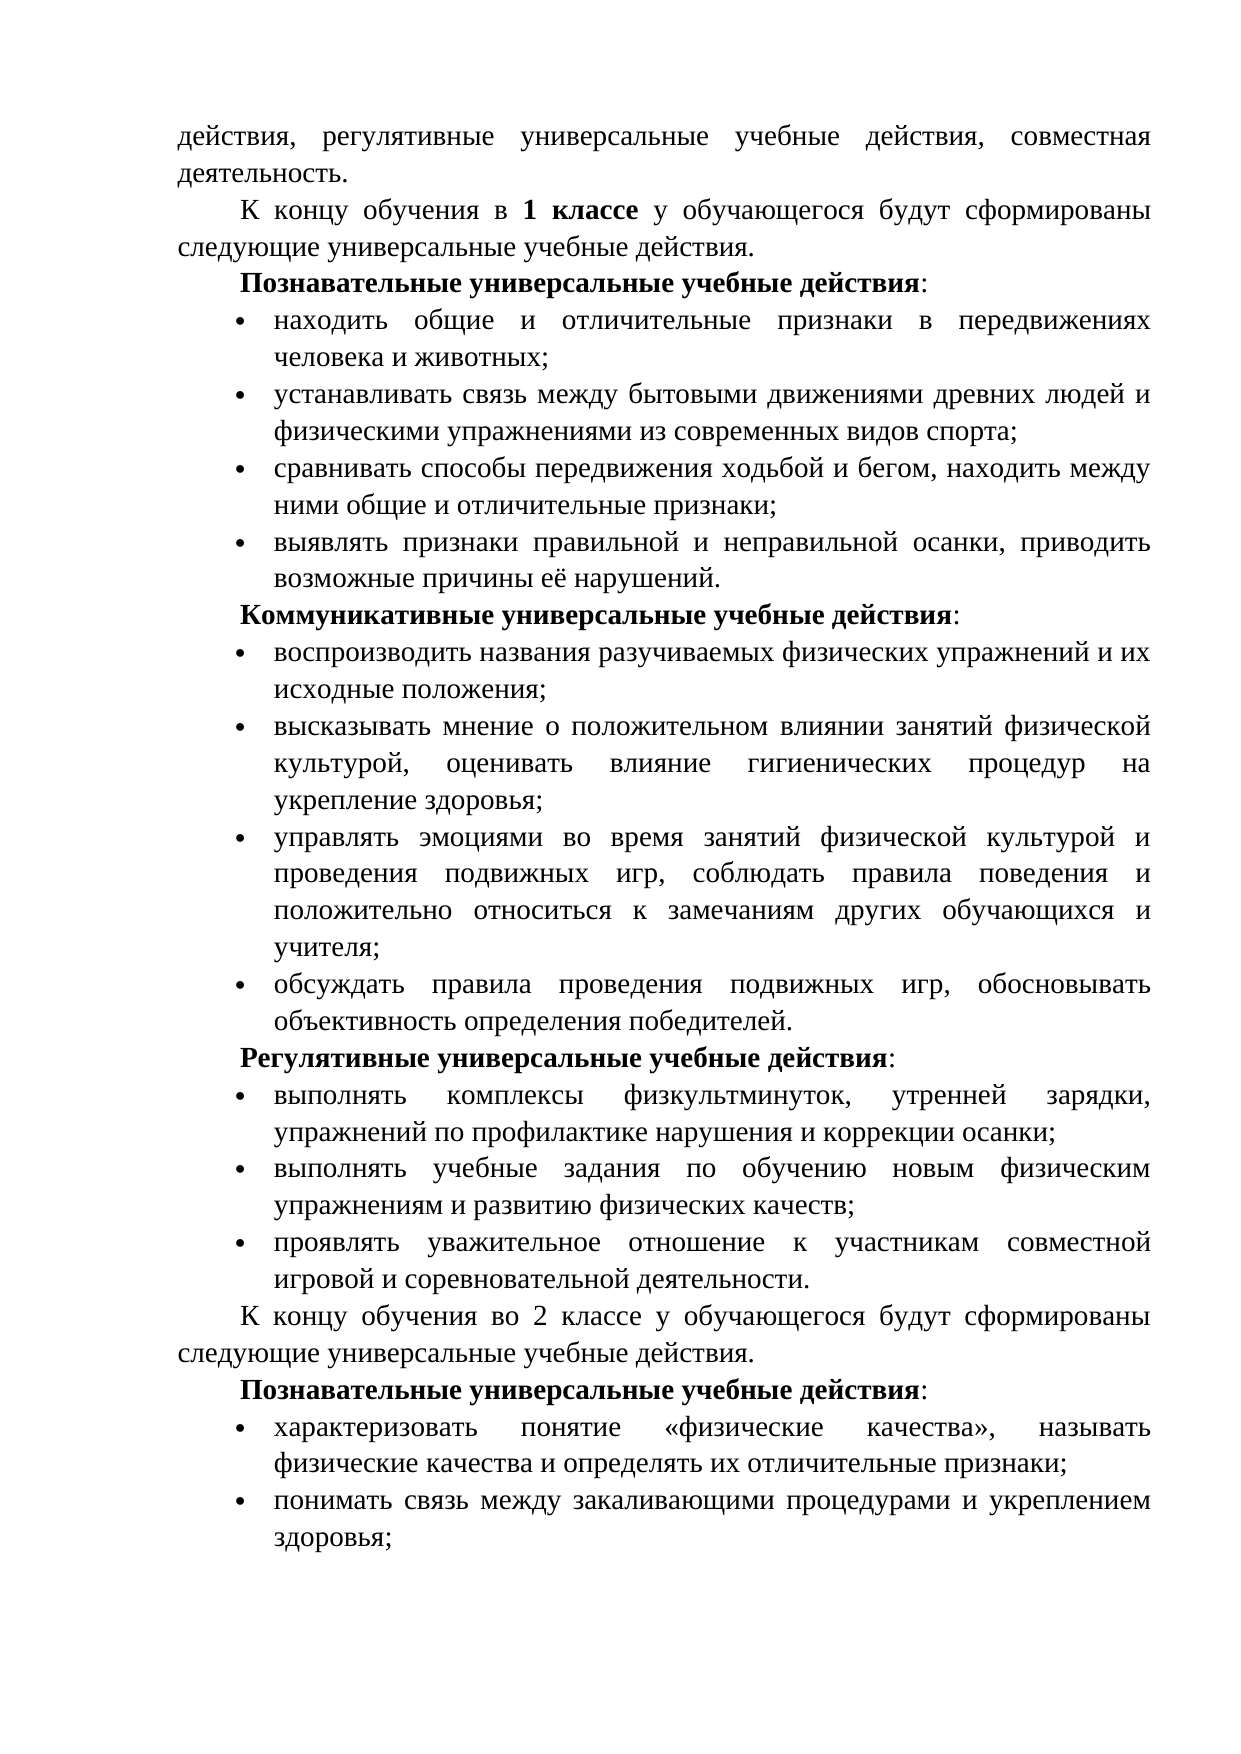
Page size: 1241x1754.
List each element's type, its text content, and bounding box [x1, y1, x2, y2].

text К концу обучения в 1 классе у обучающегося будут сформированы следующие универсальные учебные действия. [177, 192, 1152, 262]
list воспроизводить названия разучиваемых физических упражнений и их исходные положения; [236, 634, 1152, 705]
list обсуждать правила проведения подвижных игр, обосновывать объективность определения победителей. [236, 966, 1152, 1037]
text Регулятивные универсальные учебные действия: [177, 1040, 1152, 1073]
list понимать связь между закаливающими процедурами и укреплением здоровья; [236, 1482, 1152, 1553]
list выполнять учебные задания по обучению новым физическим упражнениям и развитию физических качеств; [236, 1151, 1152, 1221]
text К концу обучения во 2 классе у обучающегося будут сформированы следующие универсальные учебные действия. [177, 1298, 1152, 1368]
list высказывать мнение о положительном влиянии занятий физической культурой, оценивать влияние гигиенических процедур на укрепление здоровья; [236, 708, 1152, 815]
list управлять эмоциями во время занятий физической культурой и проведения подвижных игр, соблюдать правила поведения и положительно относиться к замечаниям других обучающихся и учителя; [236, 819, 1152, 963]
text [177, 118, 1152, 188]
list находить общие и отличительные признаки в передвижениях человека и животных; [236, 302, 1152, 373]
list устанавливать связь между бытовыми движениями древних людей и физическими упражнениями из современных видов спорта; [236, 376, 1152, 447]
list сравнивать способы передвижения ходьбой и бегом, находить между ними общие и отличительные признаки; [236, 450, 1152, 520]
list выполнять комплексы физкультминуток, утренней зарядки, упражнений по профилактике нарушения и коррекции осанки; [236, 1077, 1152, 1147]
list характеризовать понятие «физические качества», называть физические качества и определять их отличительные признаки; [236, 1409, 1152, 1479]
list проявлять уважительное отношение к участникам совместной игровой и соревновательной деятельности. [236, 1224, 1152, 1295]
list выявлять признаки правильной и неправильной осанки, приводить возможные причины её нарушений. [236, 524, 1152, 594]
text Познавательные универсальные учебные действия: [177, 1372, 1152, 1405]
text Познавательные универсальные учебные действия: [177, 266, 1152, 299]
text Коммуникативные универсальные учебные действия: [177, 597, 1152, 631]
